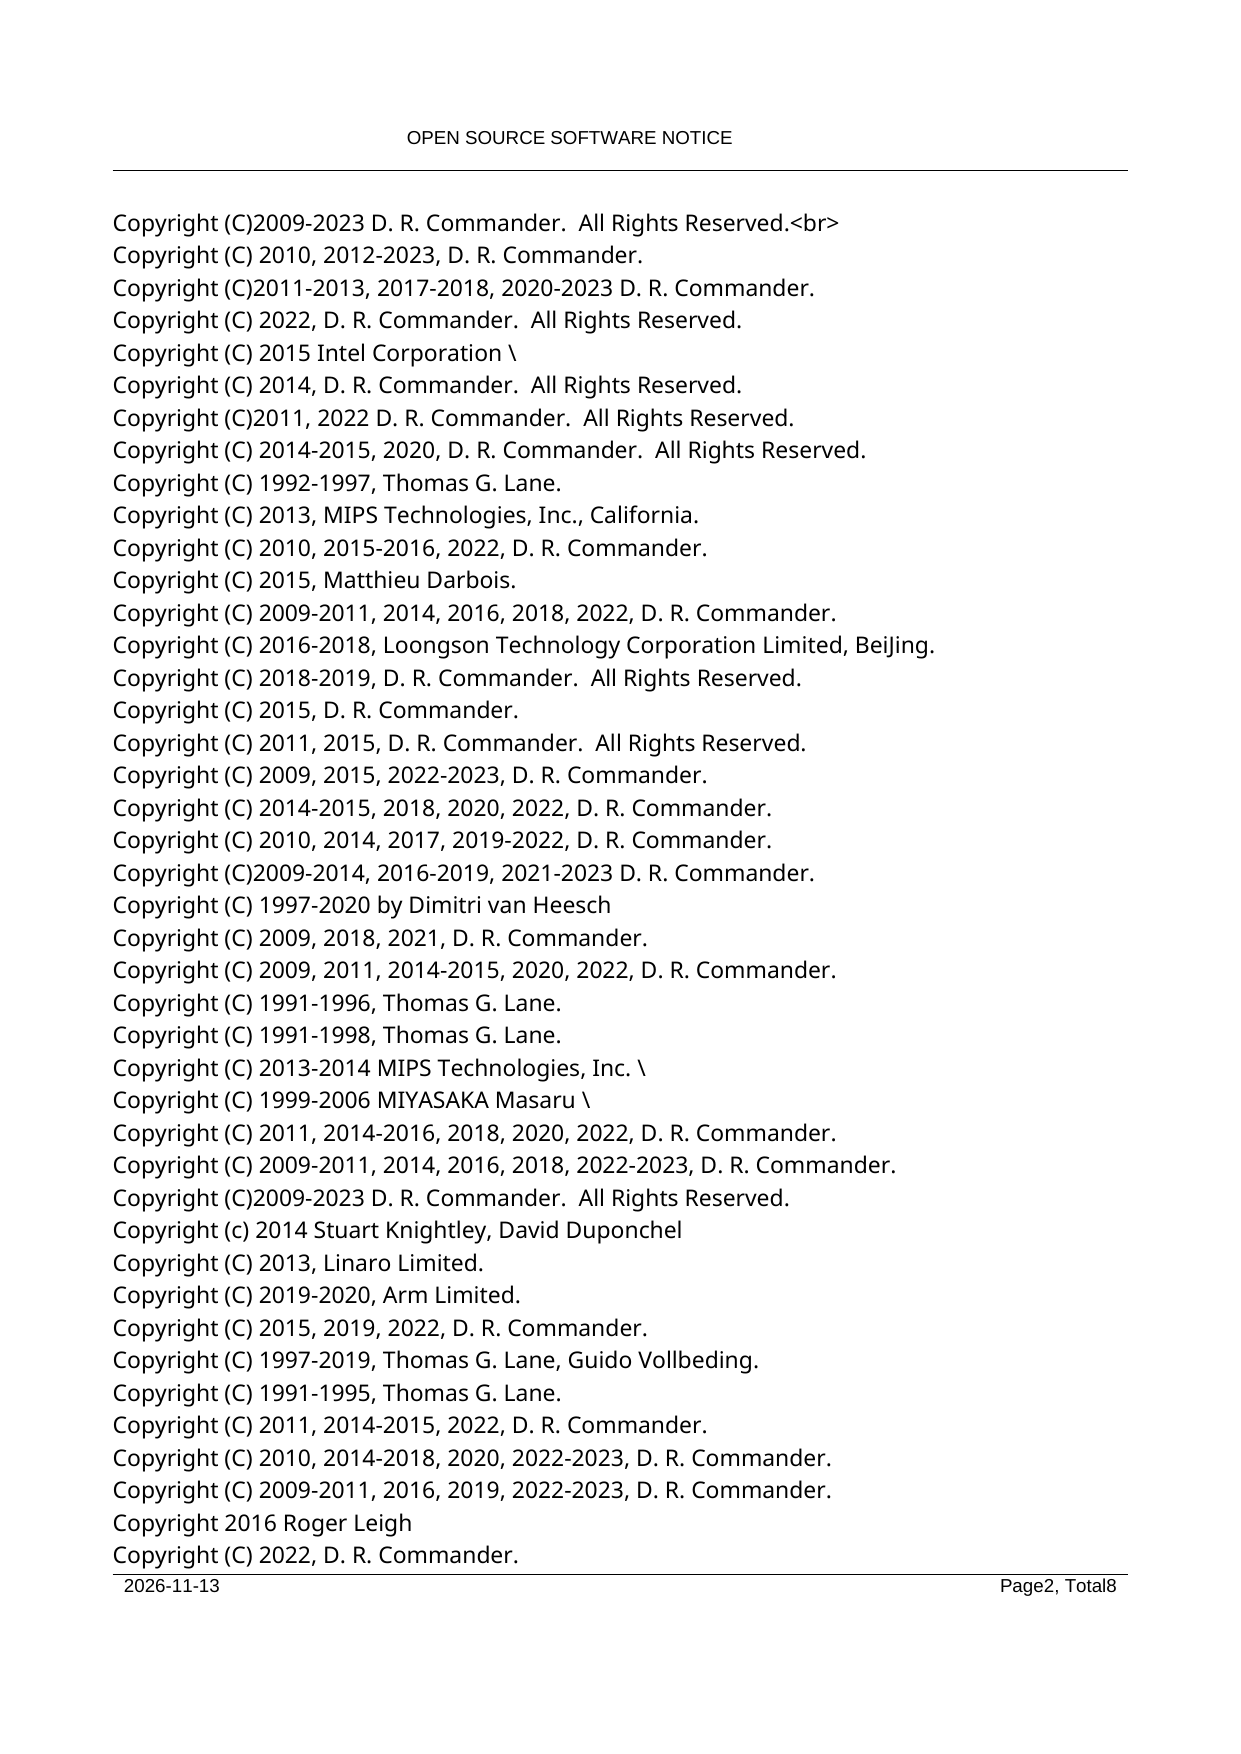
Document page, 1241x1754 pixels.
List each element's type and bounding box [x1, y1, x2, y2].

text [112, 206, 1128, 1571]
